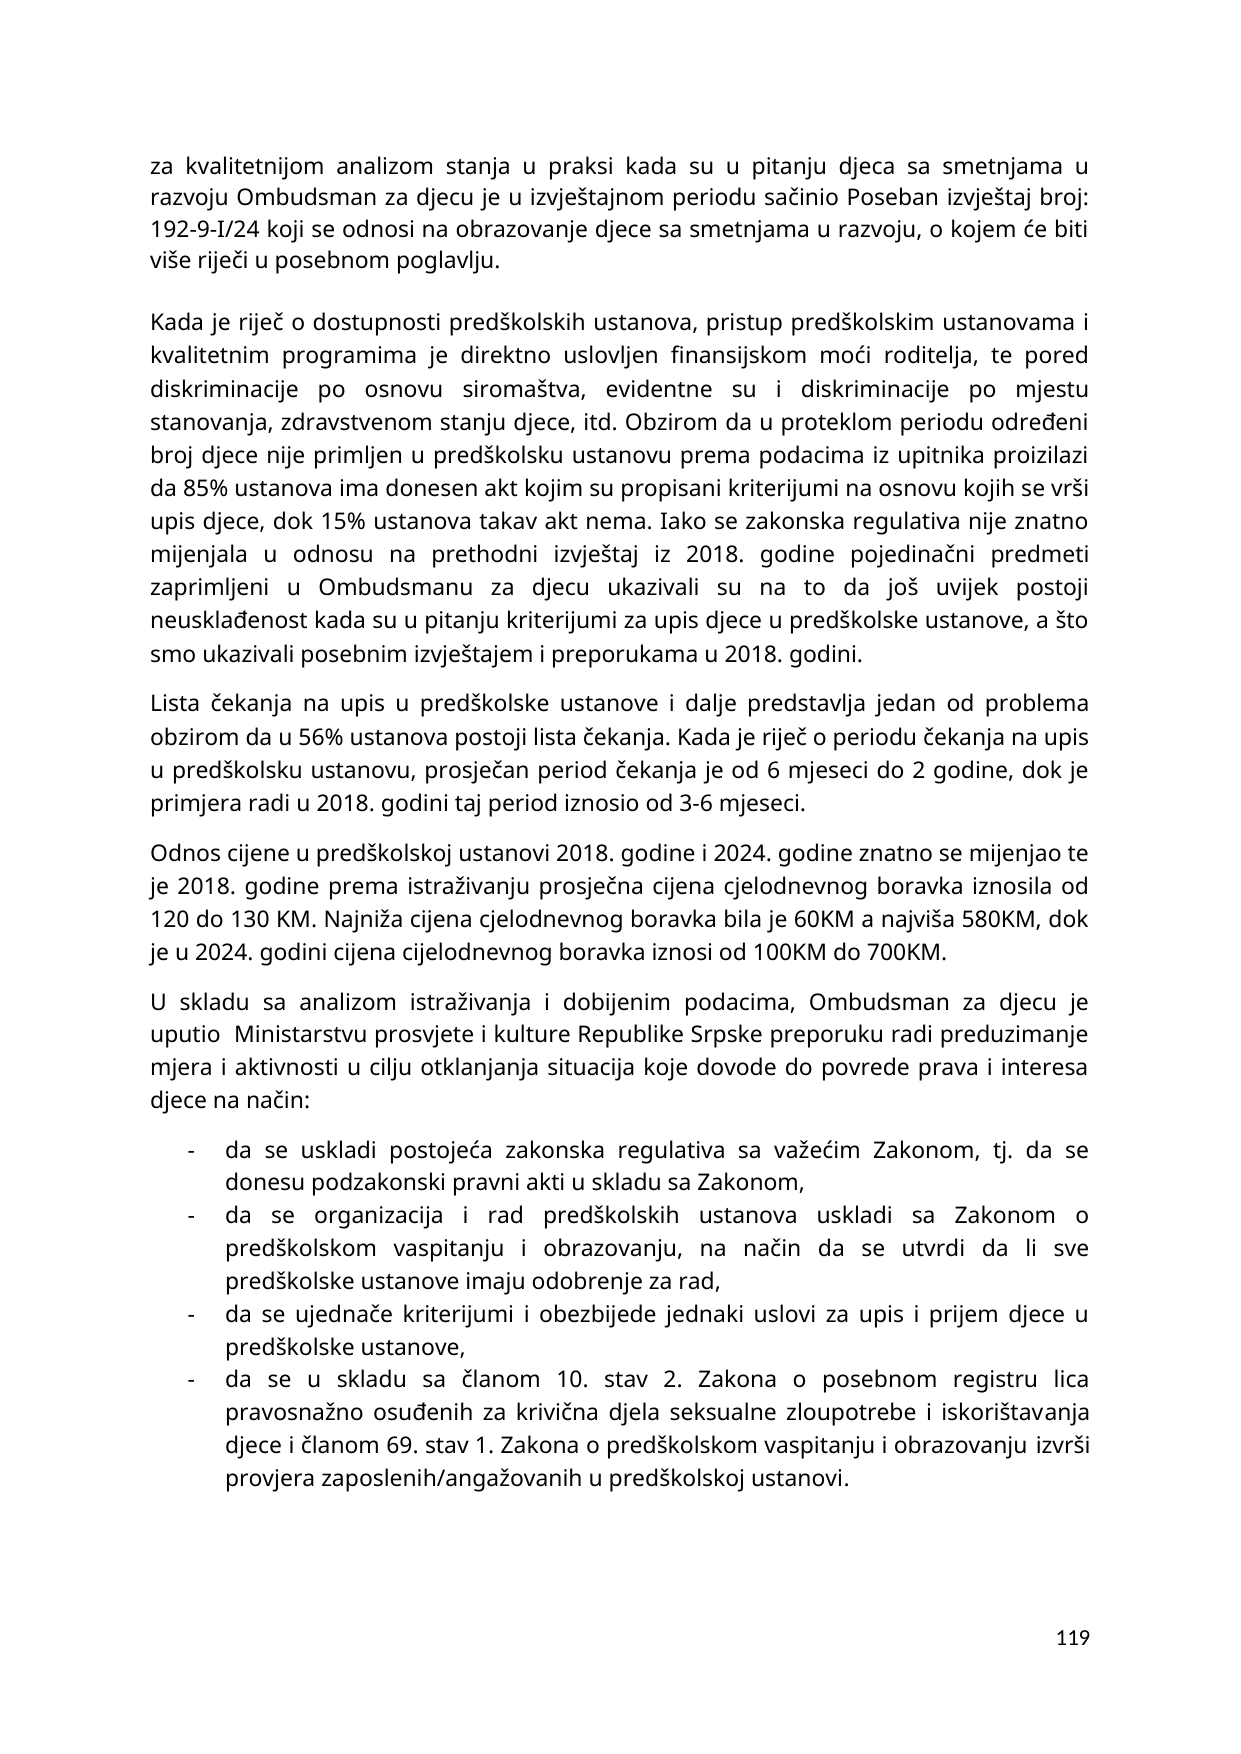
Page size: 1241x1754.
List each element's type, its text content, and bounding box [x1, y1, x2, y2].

list da se organizacija i rad predškolskih ustanova uskladi sa Zakonom o predškolskom vaspitanju i obrazovanju, na način da se utvrdi da li sve predškolske ustanove imaju odobrenje za rad, [187, 1199, 1090, 1296]
text Odnos cijene u predškolskoj ustanovi 2018. godine i 2024. godine znatno se mijenjao te je 2018. godine prema istraživanju prosječna cijena cjelodnevnog boravka iznosila od 120 do 130 KM. Najniža cijena cjelodnevnog boravka bila je 60KM a najviša 580KM, dok je u 2024. godini cijena cijelodnevnog boravka iznosi od 100KM do 700KM. [150, 836, 1090, 967]
text Lista čekanja na upis u predškolske ustanove i dalje predstavlja jedan od problema obzirom da u 56% ustanova postoji lista čekanja. Kada je riječ o periodu čekanja na upis u predškolsku ustanovu, prosječan period čekanja je od 6 mjeseci do 2 godine, dok je primjera radi u 2018. godini taj period iznosio od 3-6 mjeseci. [150, 687, 1090, 818]
list da se uskladi postojeća zakonska regulativa sa važećim Zakonom, tj. da se donesu podzakonski pravni akti u skladu sa Zakonom, [187, 1133, 1090, 1198]
text Kada je riječ o dostupnosti predškolskih ustanova, pristup predškolskim ustanovama i kvalitetnim programima je direktno uslovljen finansijskom moći roditelja, te pored diskriminacije po osnovu siromaštva, evidentne su i diskriminacije po mjestu stanovanja, zdravstvenom stanju djece, itd. Obzirom da u proteklom periodu određeni broj djece nije primljen u predškolsku ustanovu prema podacima iz upitnika proizilazi da 85% ustanova ima donesen akt kojim su propisani kriterijumi na osnovu kojih se vrši upis djece, dok 15% ustanova takav akt nema. Iako se zakonska regulativa nije znatno mijenjala u odnosu na prethodni izvještaj iz 2018. godine pojedinačni predmeti zaprimljeni u Ombudsmanu za djecu ukazivali su na to da još uvijek postoji neusklađenost kada su u pitanju kriterijumi za upis djece u predškolske ustanove, a što smo ukazivali posebnim izvještajem i preporukama u 2018. godini. [150, 306, 1090, 669]
list da se ujednače kriterijumi i obezbijede jednaki uslovi za upis i prijem djece u predškolske ustanove, [187, 1298, 1090, 1362]
text U skladu sa analizom istraživanja i dobijenim podacima, Ombudsman za djecu je uputio Ministarstvu prosvjete i kulture Republike Srpske preporuku radi preduzimanje mjera i aktivnosti u cilju otklanjanja situacija koje dovode do povrede prava i interesa djece na način: [150, 986, 1090, 1115]
list da se u skladu sa članom 10. stav 2. Zakona o posebnom registru lica pravosnažno osuđenih za krivična djela seksualne zloupotrebe i iskorištavanja djece i članom 69. stav 1. Zakona o predškolskom vaspitanju i obrazovanju izvrši provjera zaposlenih/angažovanih u predškolskoj ustanovi. [187, 1363, 1090, 1493]
